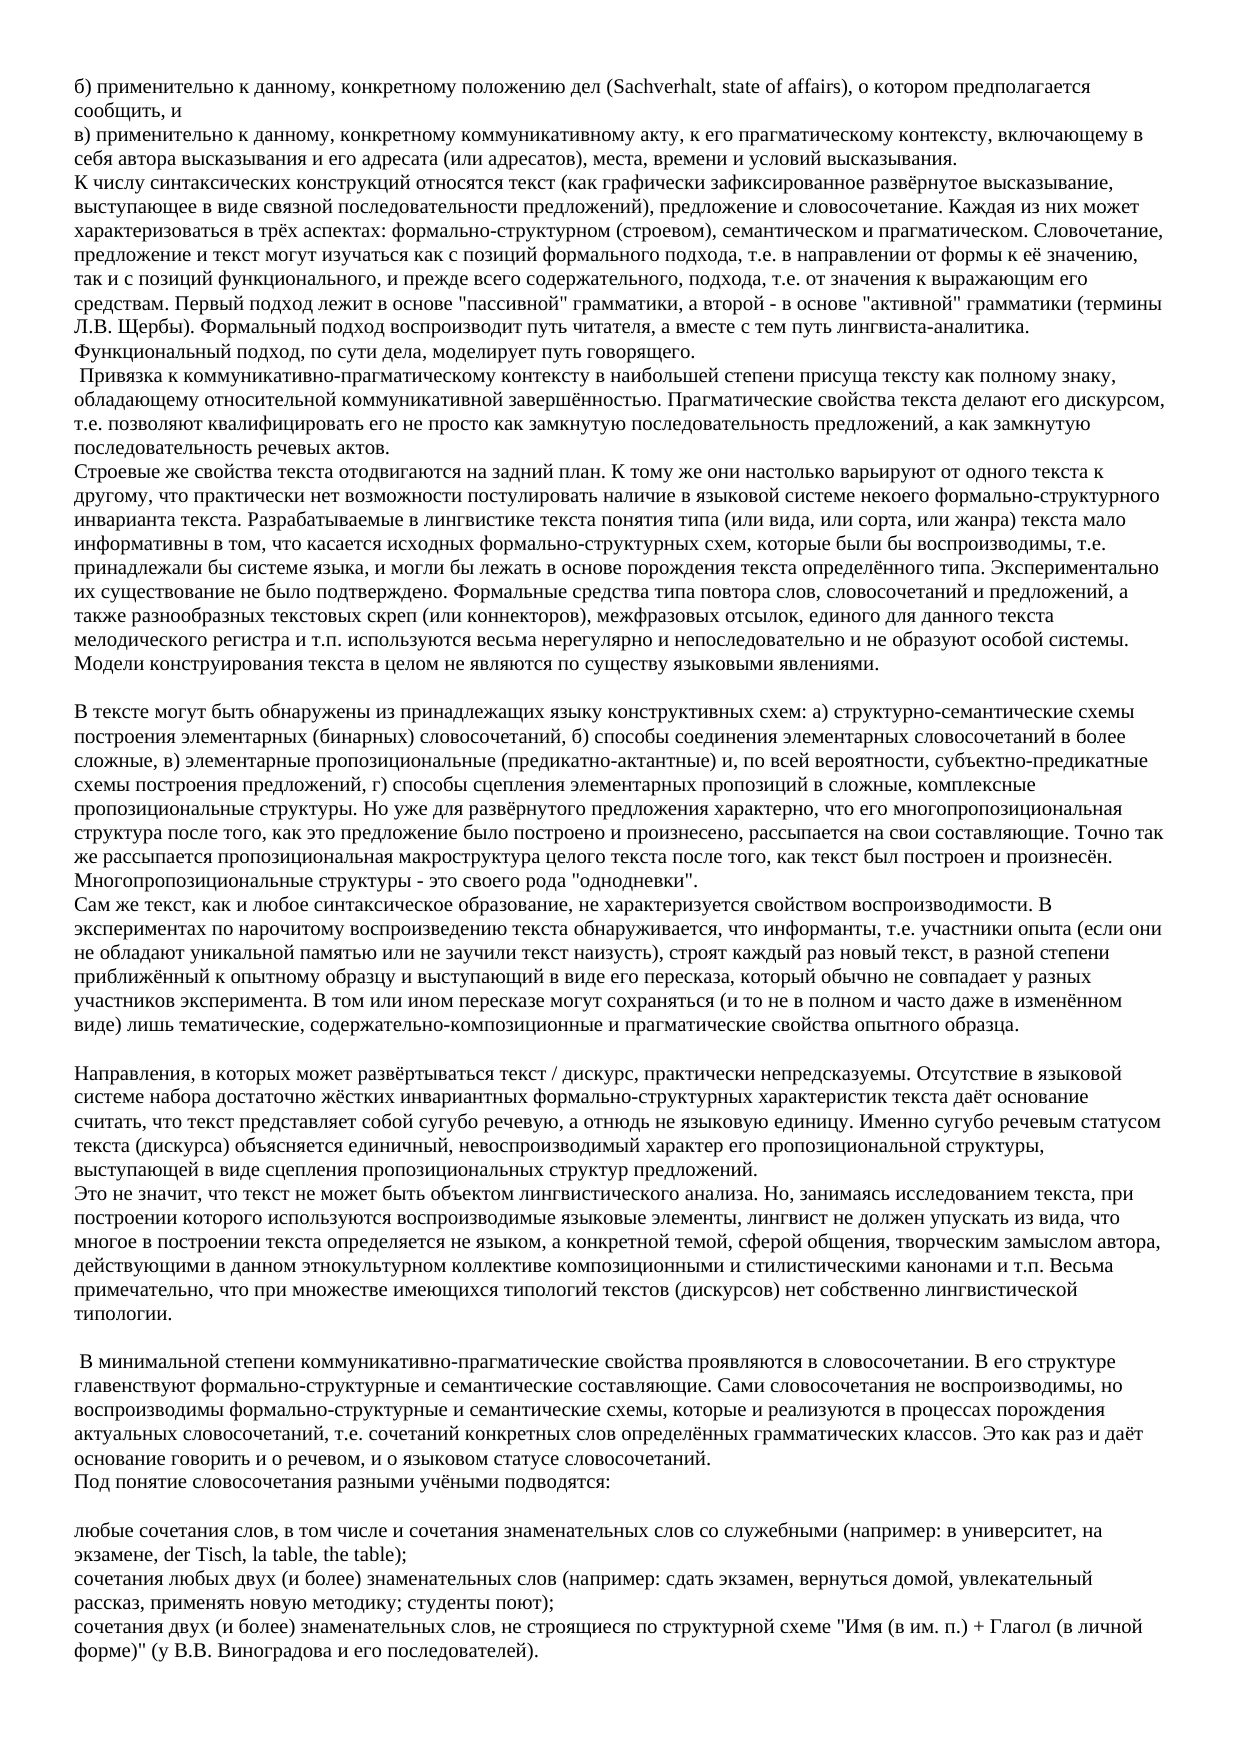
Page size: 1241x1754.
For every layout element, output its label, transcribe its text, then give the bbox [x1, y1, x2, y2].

text Под понятие словосочетания разными учёными подводятся: [74, 1469, 1167, 1493]
text Строевые же свойства текста отодвигаются на задний план. К тому же они настолько варьируют от одного текста к другому, что практически нет возможности постулировать наличие в языковой системе некоего формально-структурного инварианта текста. Разрабатываемые в лингвистике текста понятия типа (или вида, или сорта, или жанра) текста мало информативны в том, что касается исходных формально-структурных схем, которые были бы воспроизводимы, т.е. принадлежали бы системе языка, и могли бы лежать в основе порождения текста определённого типа. Экспериментально их существование не было подтверждено. Формальные средства типа повтора слов, словосочетаний и предложений, а также разнообразных текстовых скреп (или коннекторов), межфразовых отсылок, единого для данного текста мелодического регистра и т.п. используются весьма нерегулярно и непоследовательно и не образуют особой системы. Модели конструирования текста в целом не являются по существу языковыми явлениями. [74, 459, 1167, 675]
text б) применительно к данному, конкретному положению дел (Sachverhalt, state of affairs), о котором предполагается сообщить, и [74, 74, 1167, 122]
text К числу синтаксических конструкций относятся текст (как графически зафиксированное развёрнутое высказывание, выступающее в виде связной последовательности предложений), предложение и словосочетание. Каждая из них может характеризоваться в трёх аспектах: формально-структурном (строевом), семантическом и прагматическом. Словочетание, предложение и текст могут изучаться как с позиций формального подхода, т.е. в направлении от формы к её значению, так и с позиций функционального, и прежде всего содержательного, подхода, т.е. от значения к выражающим его средствам. Первый подход лежит в основе "пассивной" грамматики, а второй - в основе "активной" грамматики (термины Л.В. Щербы). Формальный подход воспроизводит путь читателя, а вместе с тем путь лингвиста-аналитика. Функциональный подход, по сути дела, моделирует путь говорящего. [74, 170, 1167, 363]
text Сам же текст, как и любое синтаксическое образование, не характеризуется свойством воспроизводимости. В экспериментах по нарочитому воспроизведению текста обнаруживается, что информанты, т.е. участники опыта (если они не обладают уникальной памятью или не заучили текст наизусть), строят каждый раз новый текст, в разной степени приближённый к опытному образцу и выступающий в виде его пересказа, который обычно не совпадает у разных участников эксперимента. В том или ином пересказе могут сохраняться (и то не в полном и часто даже в изменённом виде) лишь тематические, содержательно-композиционные и прагматические свойства опытного образца. [74, 892, 1167, 1036]
text сочетания двух (и более) знаменательных слов, не строящиеся по структурной схеме "Имя (в им. п.) + Глагол (в личной форме)" (у В.В. Виноградова и его последователей). [74, 1614, 1167, 1662]
text Направления, в которых может развёртываться текст / дискурс, практически непредсказуемы. Отсутствие в языковой системе набора достаточно жёстких инвариантных формально-структурных характеристик текста даёт основание считать, что текст представляет собой сугубо речевую, а отнюдь не языковую единицу. Именно сугубо речевым статусом текста (дискурса) объясняется единичный, невоспроизводимый характер его пропозициональной структуры, выступающей в виде сцепления пропозициональных структур предложений. [74, 1060, 1167, 1181]
text любые сочетания слов, в том числе и сочетания знаменательных слов со служебными (например: в университет, на экзамене, der Tisch, la table, the table); [74, 1518, 1167, 1566]
text Привязка к коммуникативно-прагматическому контексту в наибольшей степени присуща тексту как полному знаку, обладающему относительной коммуникативной завершённостью. Прагматические свойства текста делают его дискурсом, т.е. позволяют квалифицировать его не просто как замкнутую последовательность предложений, а как замкнутую последовательность речевых актов. [74, 363, 1167, 459]
text В минимальной степени коммуникативно-прагматические свойства проявляются в словосочетании. В его структуре главенствуют формально-структурные и семантические составляющие. Сами словосочетания не воспроизводимы, но воспроизводимы формально-структурные и семантические схемы, которые и реализуются в процессах порождения актуальных словосочетаний, т.е. сочетаний конкретных слов определённых грамматических классов. Это как раз и даёт основание говорить и о речевом, и о языковом статусе словосочетаний. [74, 1349, 1167, 1469]
text В тексте могут быть обнаружены из принадлежащих языку конструктивных схем: а) структурно-семантические схемы построения элементарных (бинарных) словосочетаний, б) способы соединения элементарных словосочетаний в более сложные, в) элементарные пропозициональные (предикатно-актантные) и, по всей вероятности, субъектно-предикатные схемы построения предложений, г) способы сцепления элементарных пропозиций в сложные, комплексные пропозициональные структуры. Но уже для развёрнутого предложения характерно, что его многопропозициональная структура после того, как это предложение было построено и произнесено, рассыпается на свои составляющие. Точно так же рассыпается пропозициональная макроструктура целого текста после того, как текст был построен и произнесён. Многопропозициональные структуры - это своего рода "однодневки". [74, 699, 1167, 892]
text Это не значит, что текст не может быть объектом лингвистического анализа. Но, занимаясь исследованием текста, при построении которого используются воспроизводимые языковые элементы, лингвист не должен упускать из вида, что многое в построении текста определяется не языком, а конкретной темой, сферой общения, творческим замыслом автора, действующими в данном этнокультурном коллективе композиционными и стилистическими канонами и т.п. Весьма примечательно, что при множестве имеющихся типологий текстов (дискурсов) нет собственно лингвистической типологии. [74, 1181, 1167, 1325]
text в) применительно к данному, конкретному коммуникативному акту, к его прагматическому контексту, включающему в себя автора высказывания и его адресата (или адресатов), места, времени и условий высказывания. [74, 122, 1167, 170]
text сочетания любых двух (и более) знаменательных слов (например: сдать экзамен, вернуться домой, увлекательный рассказ, применять новую методику; студенты поют); [74, 1566, 1167, 1614]
